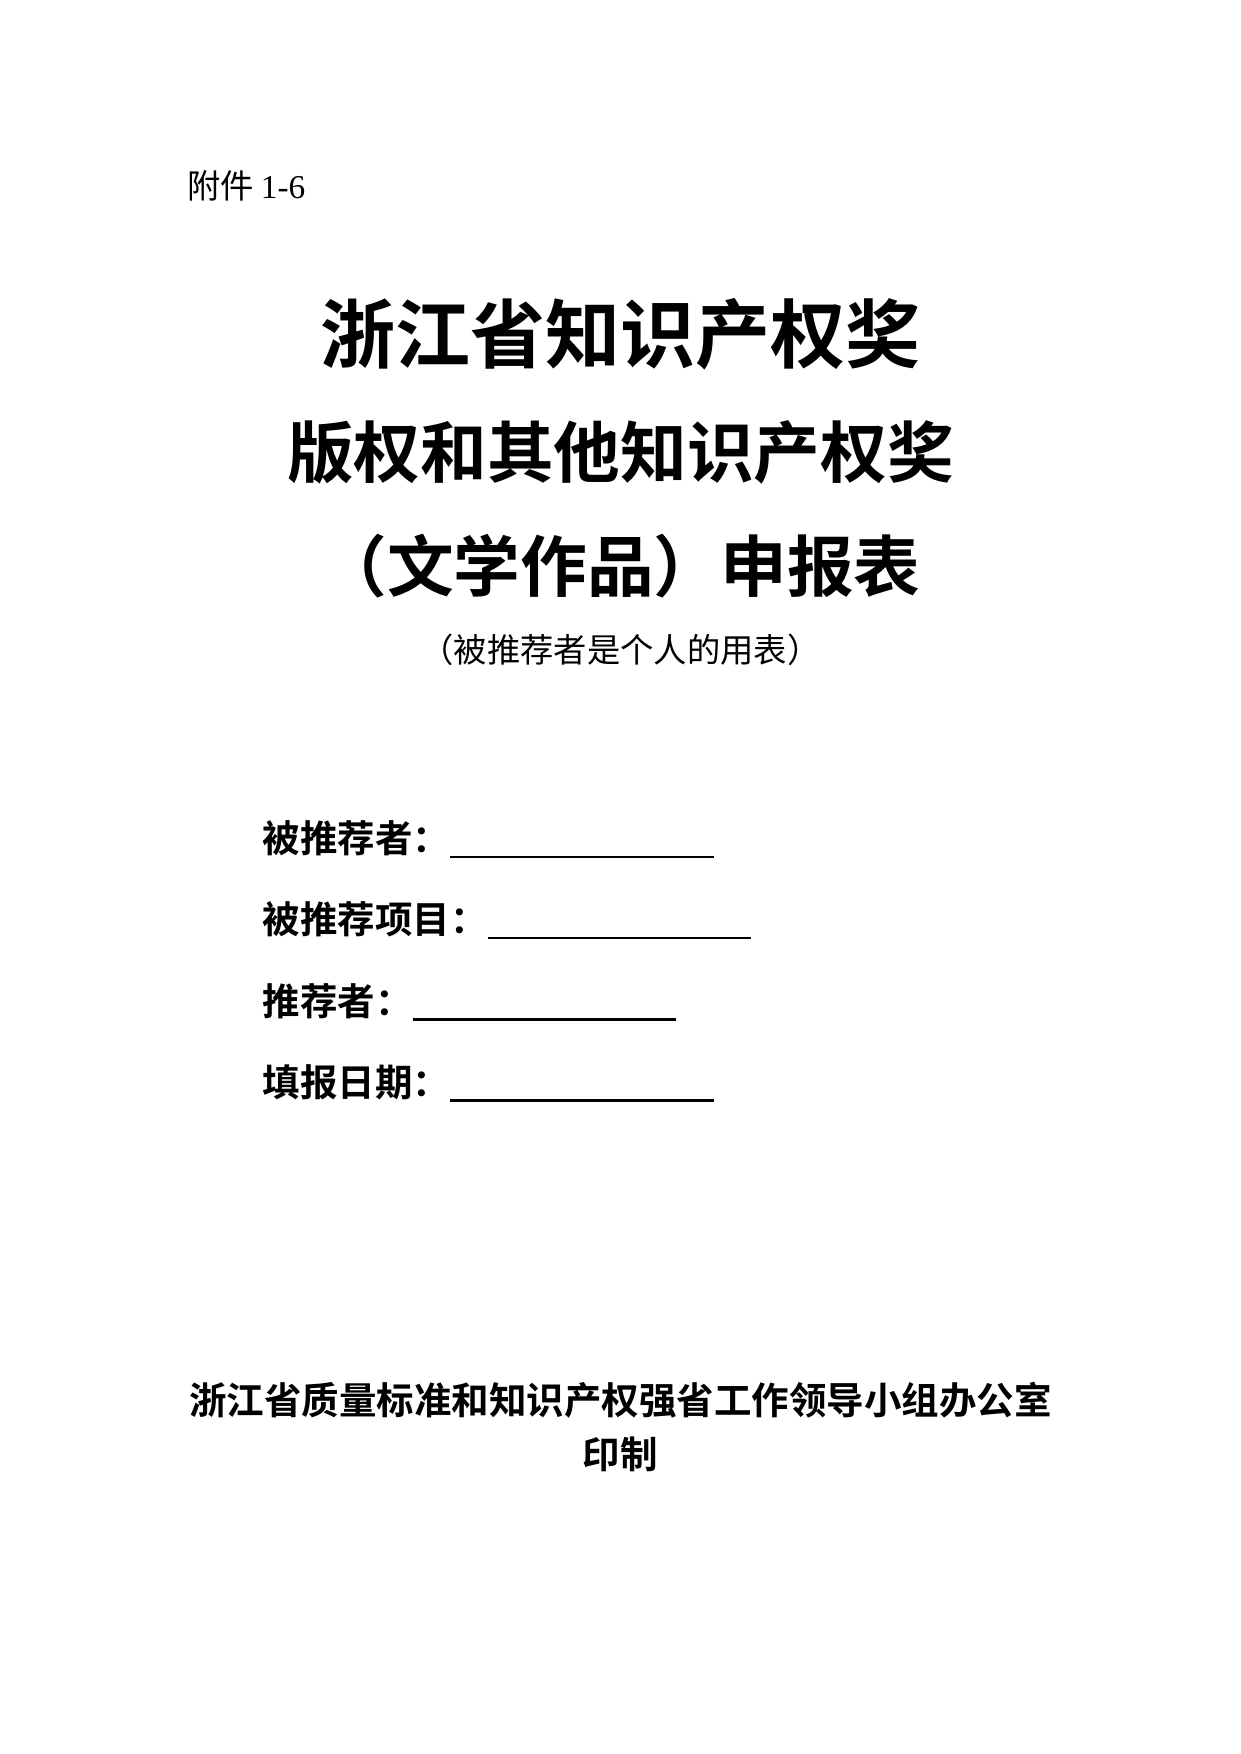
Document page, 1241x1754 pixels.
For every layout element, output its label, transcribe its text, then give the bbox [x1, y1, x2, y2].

text （文学作品）申报表 [187, 500, 1053, 614]
text 浙江省知识产权奖 [187, 271, 1053, 385]
text 推荐者： [187, 950, 1053, 1031]
text （被推荐者是个人的用表） [187, 614, 1053, 675]
text 被推荐者： [187, 787, 1053, 869]
text 被推荐项目： [187, 869, 1053, 950]
text 附件1-6 [187, 150, 1053, 210]
text 浙江省质量标准和知识产权强省工作领导小组办公室印制 [187, 1371, 1053, 1479]
text 版权和其他知识产权奖 [187, 385, 1053, 500]
text 填报日期： [187, 1031, 1053, 1112]
